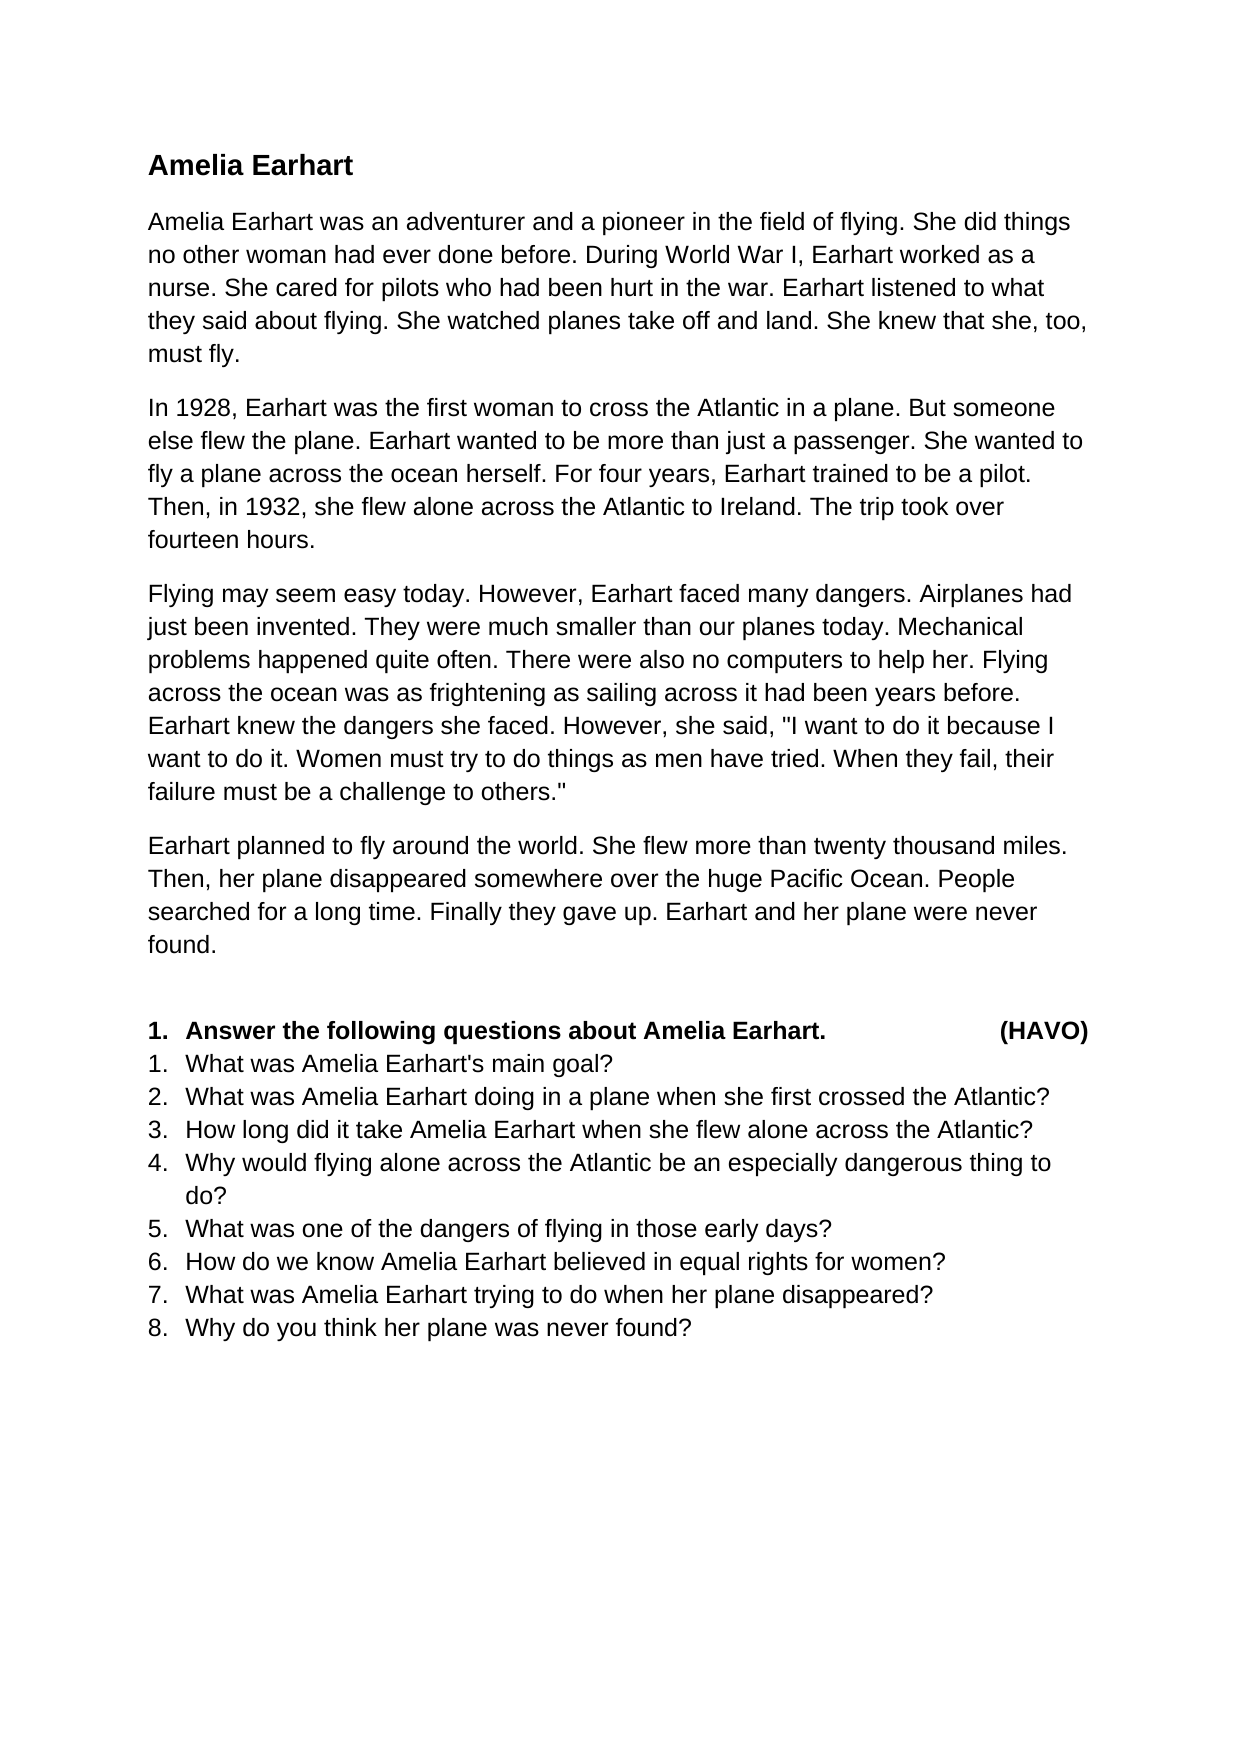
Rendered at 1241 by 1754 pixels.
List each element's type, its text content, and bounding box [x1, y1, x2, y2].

text Amelia Earhart was an adventurer and a pioneer in the field of flying. She did things no other woman had ever done before. During World War I, Earhart worked as a nurse. She cared for pilots who had been hurt in the war. Earhart listened to what they said about flying. She watched planes take off and land. She knew that she, too, must fly. [148, 207, 1093, 368]
text Earhart planned to fly around the world. She flew more than twenty thousand miles. Then, her plane disappeared somewhere over the huge Pacific Ocean. People searched for a long time. Finally they gave up. Earhart and her plane were never found. [148, 831, 1093, 991]
text Flying may seem easy today. However, Earhart faced many dangers. Airplanes had just been invented. They were much smaller than our planes today. Mechanical problems happened quite often. There were also no computers to help her. Flying across the ocean was as frightening as sailing across it had been years before. Earhart knew the dangers she faced. However, she said, "I want to do it because I want to do it. Women must try to do things as men have tried. When they fail, their failure must be a challenge to others." [148, 579, 1093, 806]
list How long did it take Amelia Earhart when she flew alone across the Atlantic? [148, 1115, 1093, 1144]
list What was Amelia Earhart doing in a plane when she first crossed the Atlantic? [148, 1082, 1093, 1111]
list Answer the following questions about Amelia Earhart. (HAVO) [148, 1016, 1093, 1044]
text Amelia Earhart [148, 148, 1093, 181]
text In 1928, Earhart was the first woman to cross the Atlantic in a plane. But someone else flew the plane. Earhart wanted to be more than just a passenger. She wanted to fly a plane across the ocean herself. For four years, Earhart trained to be a pilot. Then, in 1932, she flew alone across the Atlantic to Ireland. The trip took over fourteen hours. [148, 393, 1093, 554]
list What was Amelia Earhart trying to do when her plane disappeared? [148, 1280, 1093, 1309]
list What was Amelia Earhart's main goal? [148, 1049, 1093, 1078]
list Why would flying alone across the Atlantic be an especially dangerous thing to do? [148, 1148, 1093, 1210]
list What was one of the dangers of flying in those early days? [148, 1214, 1093, 1243]
list How do we know Amelia Earhart believed in equal rights for women? [148, 1247, 1093, 1276]
list Why do you think her plane was never found? [148, 1313, 1093, 1342]
